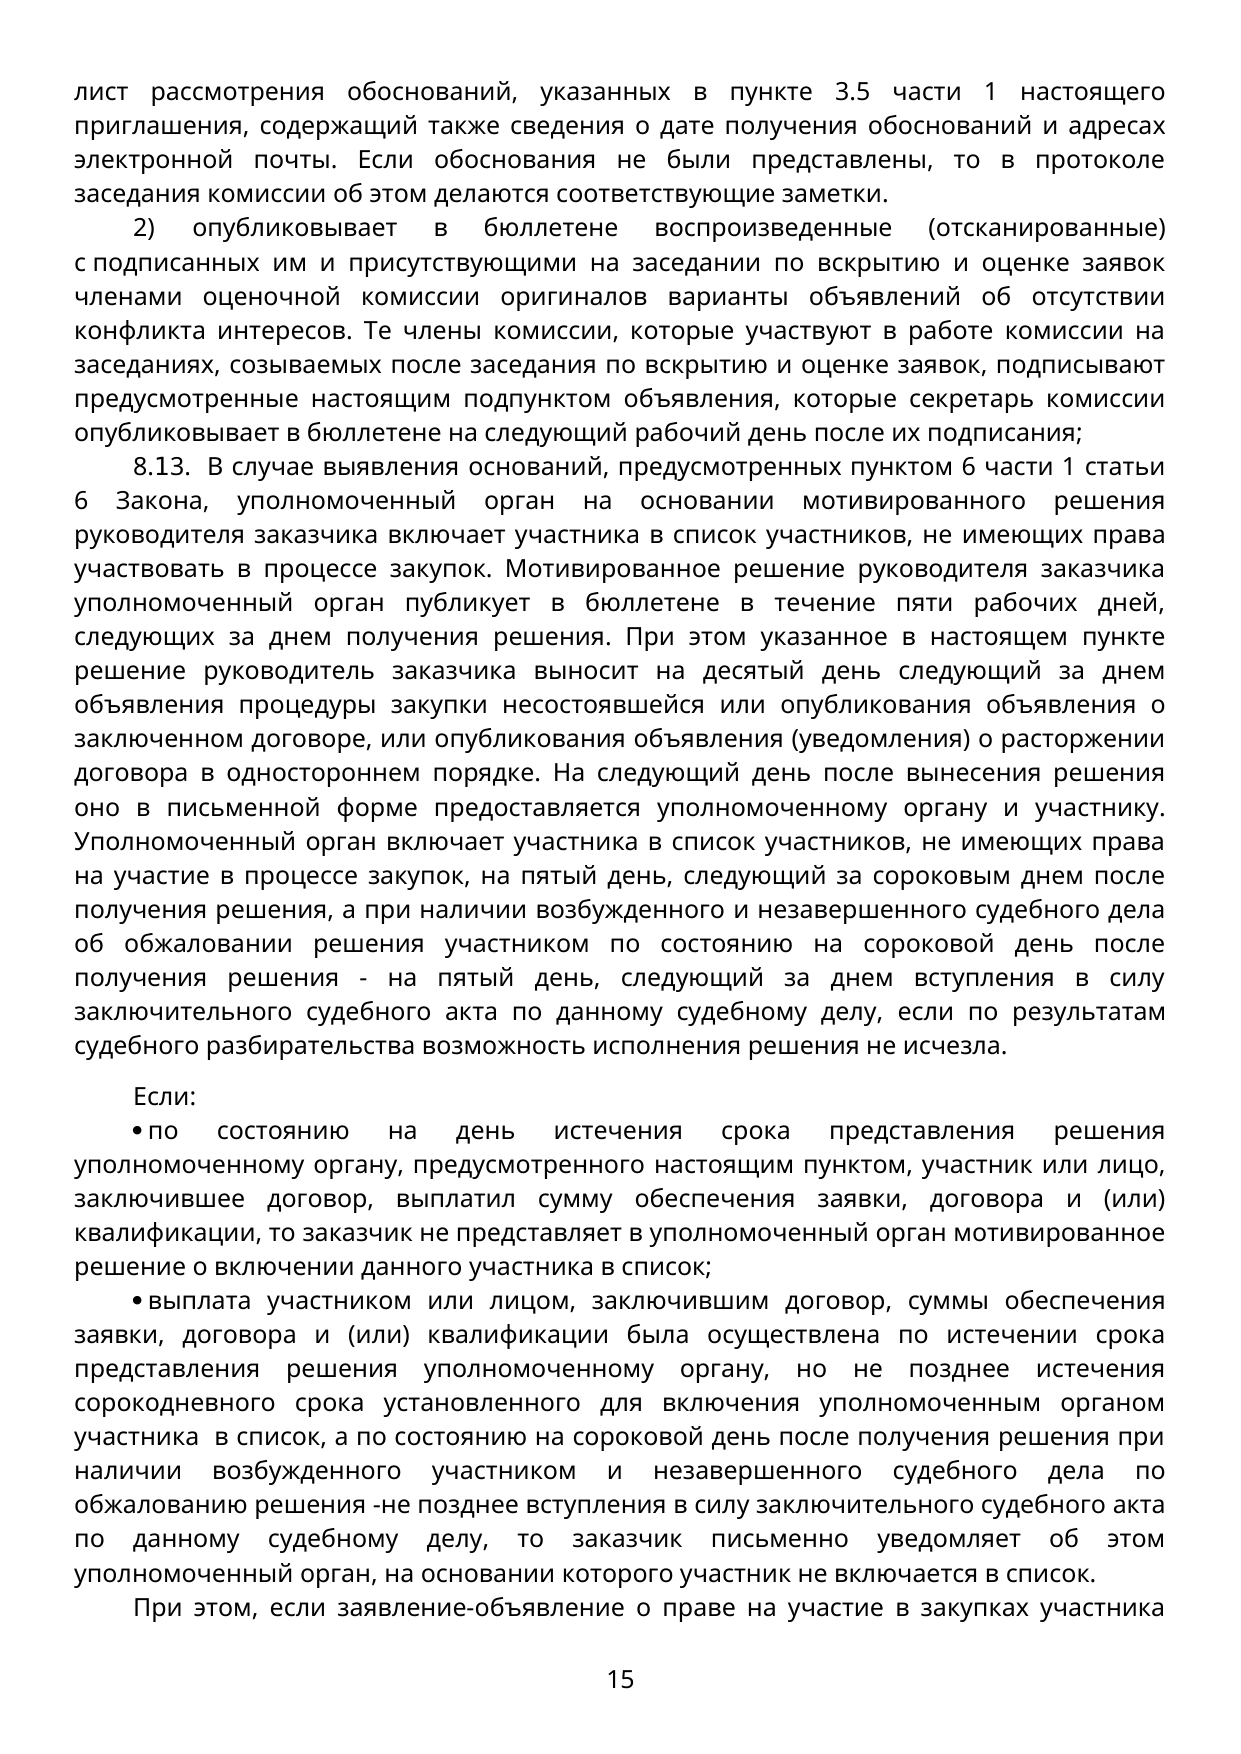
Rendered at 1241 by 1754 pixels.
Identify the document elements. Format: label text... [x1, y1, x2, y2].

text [74, 74, 1167, 210]
text 8.13. В случае выявления оснований, предусмотренных пунктом 6 части 1 статьи 6 Закона, уполномоченный орган на основании мотивированного решения руководителя заказчика включает участника в список участников, не имеющих права участвовать в процессе закупок. Мотивированное решение руководителя заказчика уполномоченный орган публикует в бюллетене в течение пяти рабочих дней, следующих за днем получения решения. При этом указанное в настоящем пункте решение руководитель заказчика выносит на десятый день следующий за днем объявления процедуры закупки несостоявшейся или опубликования объявления о заключенном договоре, или опубликования объявления (уведомления) о расторжении договора в одностороннем порядке. На следующий день после вынесения решения оно в письменной форме предоставляется уполномоченному органу и участнику. Уполномоченный орган включает участника в список участников, не имеющих права на участие в процессе закупок, на пятый день, следующий за сороковым днем после получения решения, а при наличии возбужденного и незавершенного судебного дела об обжаловании решения участником по состоянию на сороковой день после получения решения - на пятый день, следующий за днем вступления в силу заключительного судебного акта по данному судебному делу, если по результатам судебного разбирательства возможность исполнения решения не исчезла. [74, 448, 1167, 1062]
list по состоянию на день истечения срока представления решения уполномоченному органу, предусмотренного настоящим пунктом, участник или лицо, заключившее договор, выплатил сумму обеспечения заявки, договора и (или) квалификации, то заказчик не представляет в уполномоченный орган мотивированное решение о включении данного участника в список; [74, 1112, 1167, 1283]
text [74, 1589, 1167, 1623]
list выплата участником или лицом, заключившим договор, суммы обеспечения заявки, договора и (или) квалификации была осуществлена по истечении срока представления решения уполномоченному органу, но не позднее истечения сорокодневного срока установленного для включения уполномоченным органом участника в список, а по состоянию на сороковой день после получения решения при наличии возбужденного участником и незавершенного судебного дела по обжалованию решения -не позднее вступления в силу заключительного судебного акта по данному судебному делу, то заказчик письменно уведомляет об этом уполномоченный орган, на основании которого участник не включается в список. [74, 1283, 1167, 1589]
text Если: [74, 1078, 1167, 1112]
text 2) опубликовывает в бюллетене воспроизведенные (отсканированные) с подписанных им и присутствующими на заседании по вскрытию и оценке заявок членами оценочной комиссии оригиналов варианты объявлений об отсутствии конфликта интересов. Те члены комиссии, которые участвуют в работе комиссии на заседаниях, созываемых после заседания по вскрытию и оценке заявок, подписывают предусмотренные настоящим подпунктом объявления, которые секретарь комиссии опубликовывает в бюллетене на следующий рабочий день после их подписания; [74, 210, 1167, 448]
